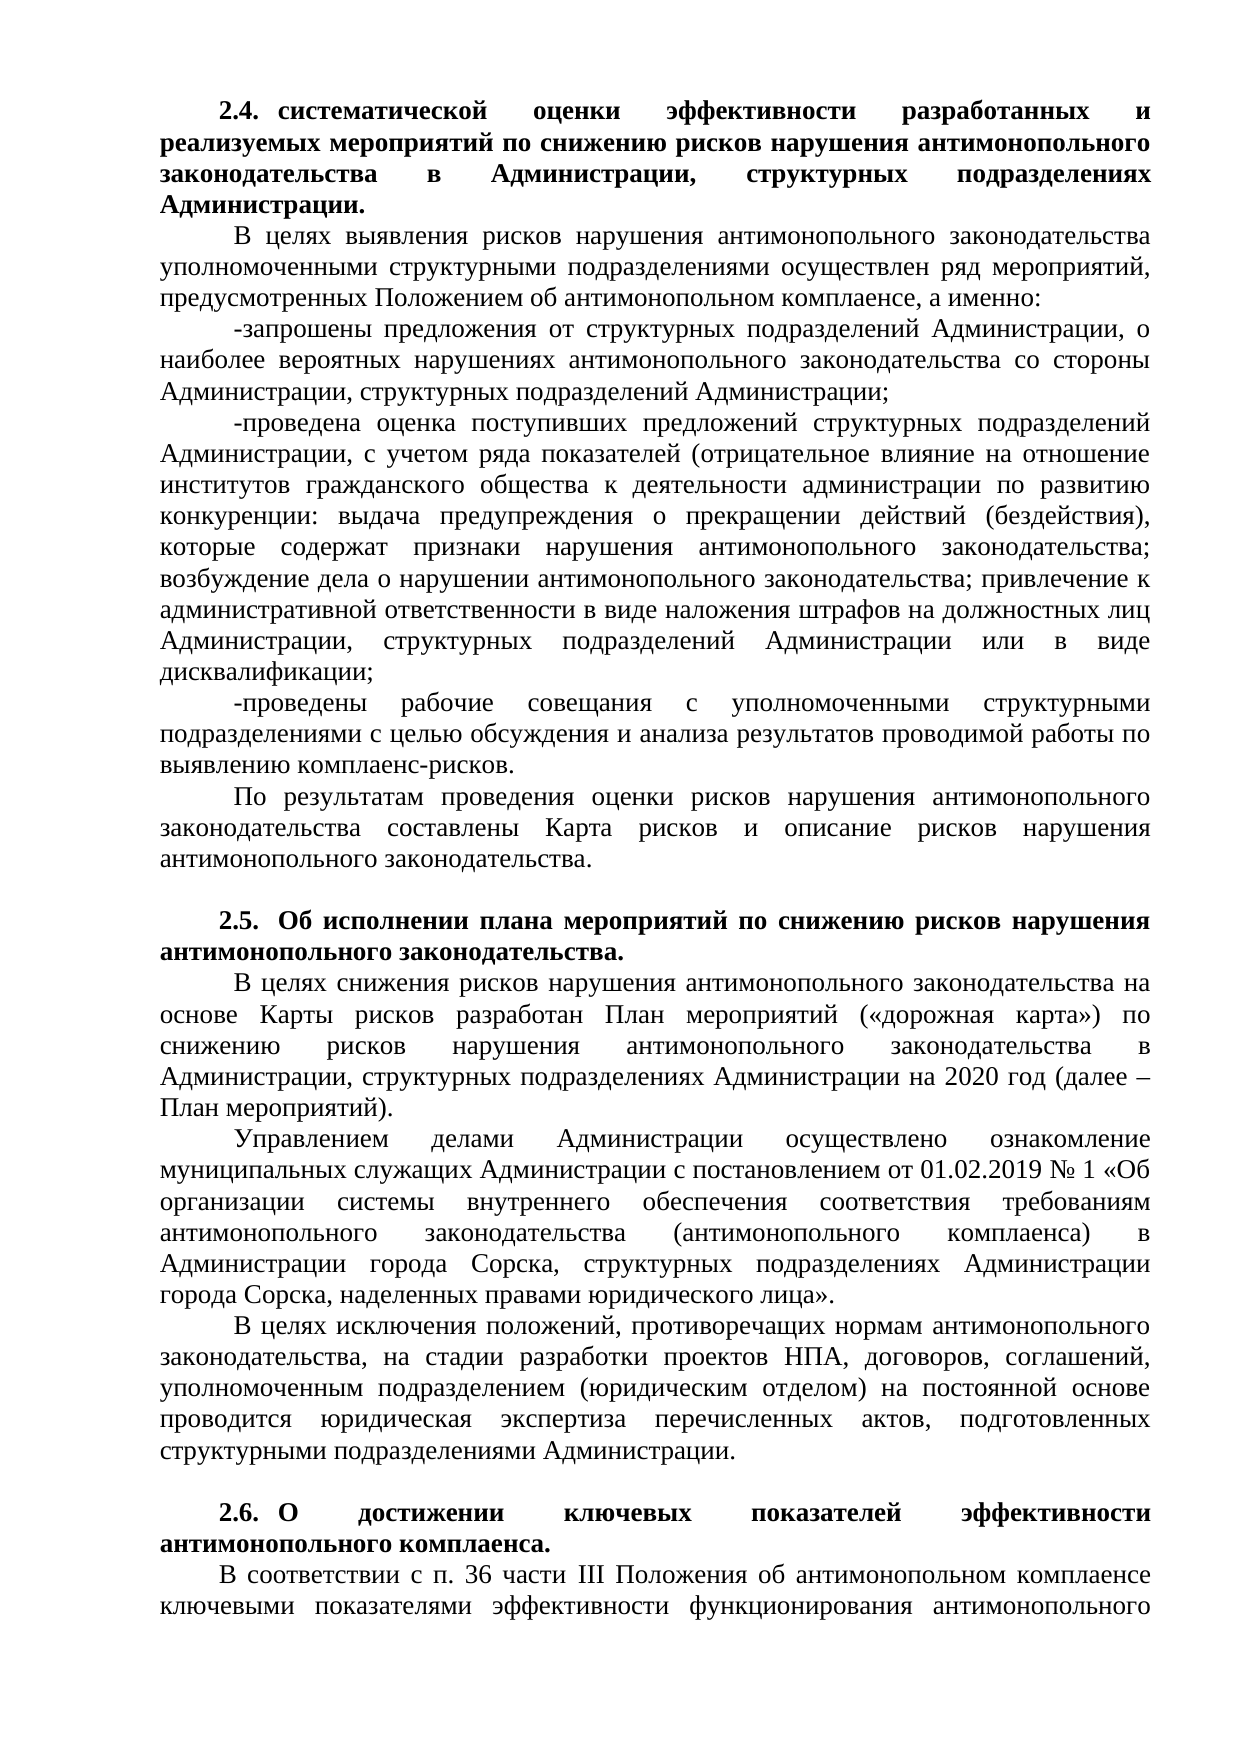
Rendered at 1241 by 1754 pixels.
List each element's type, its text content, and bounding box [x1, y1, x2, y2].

text В целях выявления рисков нарушения антимонопольного законодательства уполномоченными структурными подразделениями осуществлен ряд мероприятий, предусмотренных Положением об антимонопольном комплаенсе, а именно: [159, 219, 1152, 312]
text По результатам проведения оценки рисков нарушения антимонопольного законодательства составлены Карта рисков и описание рисков нарушения антимонопольного законодательства. [159, 780, 1152, 873]
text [159, 1558, 1152, 1621]
text -проведены рабочие совещания с уполномоченными структурными подразделениями с целью обсуждения и анализа результатов проводимой работы по выявлению комплаенс-рисков. [159, 686, 1152, 780]
list Об исполнении плана мероприятий по снижению рисков нарушения антимонопольного законодательства. [159, 904, 1152, 967]
text -запрошены предложения от структурных подразделений Администрации, о наиболее вероятных нарушениях антимонопольного законодательства со стороны Администрации, структурных подразделений Администрации; [159, 312, 1152, 406]
text -проведена оценка поступивших предложений структурных подразделений Администрации, с учетом ряда показателей (отрицательное влияние на отношение институтов гражданского общества к деятельности администрации по развитию конкуренции: выдача предупреждения о прекращении действий (бездействия), которые содержат признаки нарушения антимонопольного законодательства; возбуждение дела о нарушении антимонопольного законодательства; привлечение к административной ответственности в виде наложения штрафов на должностных лиц Администрации, структурных подразделений Администрации или в виде дисквалификации; [159, 406, 1152, 686]
list О достижении ключевых показателей эффективности антимонопольного комплаенса. [159, 1496, 1152, 1558]
list систематической оценки эффективности разработанных и реализуемых мероприятий по снижению рисков нарушения антимонопольного законодательства в Администрации, структурных подразделениях Администрации. [159, 94, 1152, 219]
text Управлением делами Администрации осуществлено ознакомление муниципальных служащих Администрации с постановлением от 01.02.2019 № 1 «Об организации системы внутреннего обеспечения соответствия требованиям антимонопольного законодательства (антимонопольного комплаенса) в Администрации города Сорска, структурных подразделениях Администрации города Сорска, наделенных правами юридического лица». [159, 1122, 1152, 1309]
text В целях исключения положений, противоречащих нормам антимонопольного законодательства, на стадии разработки проектов НПА, договоров, соглашений, уполномоченным подразделением (юридическим отделом) на постоянной основе проводится юридическая экспертиза перечисленных актов, подготовленных структурными подразделениями Администрации. [159, 1309, 1152, 1465]
text В целях снижения рисков нарушения антимонопольного законодательства на основе Карты рисков разработан План мероприятий («дорожная карта») по снижению рисков нарушения антимонопольного законодательства в Администрации, структурных подразделениях Администрации на 2020 год (далее – План мероприятий). [159, 967, 1152, 1122]
